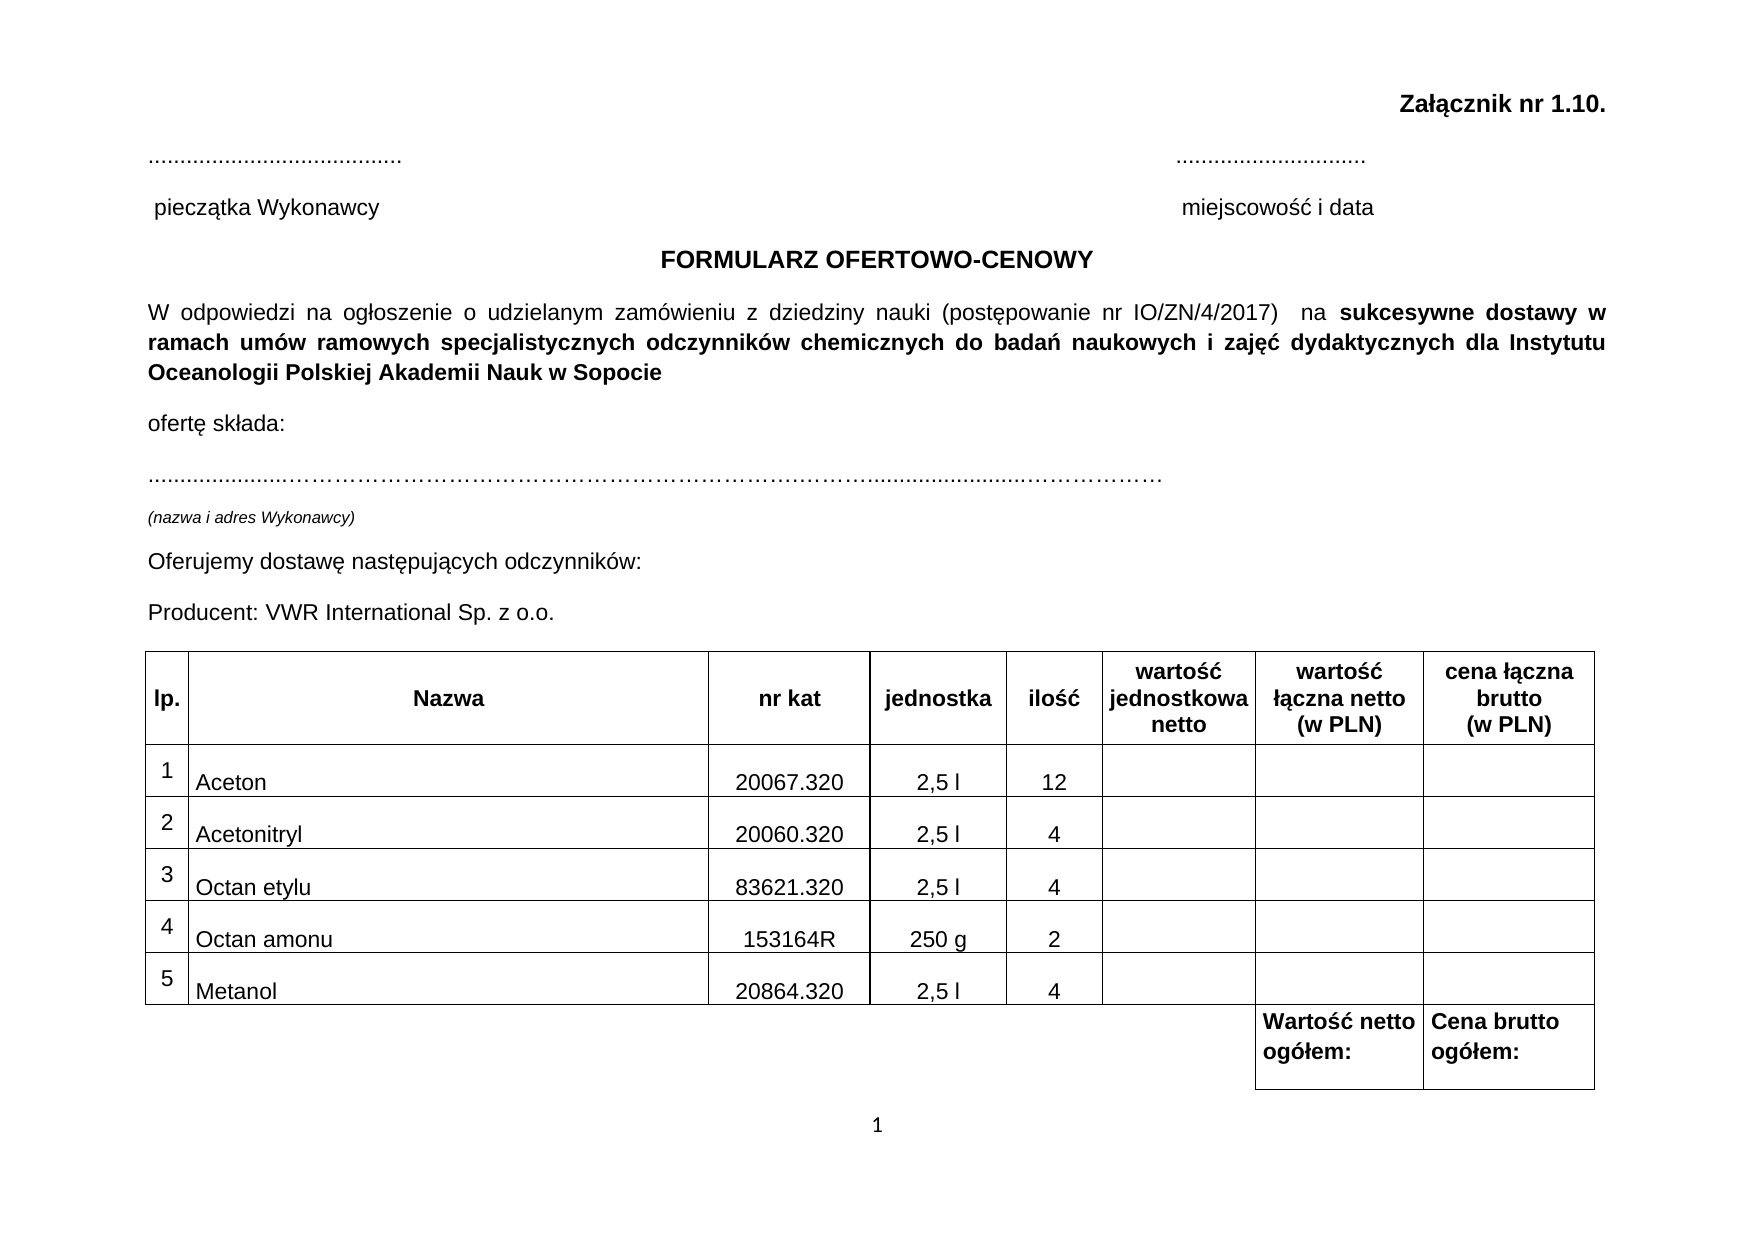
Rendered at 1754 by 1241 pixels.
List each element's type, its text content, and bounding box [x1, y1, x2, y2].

table_cell [1103, 745, 1255, 796]
table_cell [1424, 953, 1594, 1004]
table_cell 2,5 l [871, 849, 1006, 900]
table_cell [1424, 901, 1594, 952]
table_cell 2 [1007, 901, 1102, 952]
table_cell [1424, 797, 1594, 848]
table_cell [1256, 901, 1423, 952]
table_cell 250 g [871, 901, 1006, 952]
text ........................................ .............................. [148, 142, 1606, 169]
table_cell 20060.320 [709, 797, 869, 848]
table_cell 12 [1007, 745, 1102, 796]
table_cell 20067.320 [709, 745, 869, 796]
table_cell [1256, 849, 1423, 900]
table_header wartość jednostkowa netto [1103, 652, 1255, 744]
text pieczątka Wykonawcy miejscowość i data [148, 193, 1606, 220]
table_cell [1424, 745, 1594, 796]
table_cell 1 [146, 745, 188, 796]
text Oferujemy dostawę następujących odczynników: [148, 548, 1606, 574]
table_cell 2,5 l [871, 797, 1006, 848]
table_cell Metanol [189, 953, 708, 1004]
table_cell 2 [146, 797, 188, 848]
table_cell 4 [1007, 849, 1102, 900]
table_cell 4 [146, 901, 188, 952]
table_cell 5 [146, 953, 188, 1004]
table_header wartość łączna netto (w PLN) [1256, 652, 1423, 744]
table_cell Octan etylu [189, 849, 708, 900]
table_cell 153164R [709, 901, 869, 952]
table_cell 83621.320 [709, 849, 869, 900]
table_header ilość [1007, 652, 1102, 744]
table_header Nazwa [189, 652, 708, 744]
table_cell Octan amonu [189, 901, 708, 952]
table_cell [1103, 797, 1255, 848]
table_cell 2,5 l [871, 953, 1006, 1004]
table_cell 4 [1007, 953, 1102, 1004]
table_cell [1256, 1005, 1423, 1089]
table_cell [1103, 849, 1255, 900]
table_cell Cena brutto ogółem: [1424, 1005, 1594, 1089]
text ofertę składa: [148, 410, 1606, 436]
table_header cena łączna brutto (w PLN) [1424, 652, 1594, 744]
table_header nr kat [709, 652, 869, 744]
text Załącznik nr 1.10. [148, 89, 1606, 117]
table_header jednostka [871, 652, 1006, 744]
table_cell [1256, 953, 1423, 1004]
table_cell [1103, 901, 1255, 952]
table_cell Acetonitryl [189, 797, 708, 848]
table_cell [1256, 745, 1423, 796]
table_cell [1424, 849, 1594, 900]
table_cell 2,5 l [871, 745, 1006, 796]
text FORMULARZ OFERTOWO-CENOWY [148, 244, 1606, 273]
table_cell 3 [146, 849, 188, 900]
table_cell 4 [1007, 797, 1102, 848]
text (nazwa i adres Wykonawcy) [148, 508, 1606, 527]
text Producent: VWR International Sp. z o.o. [148, 599, 1606, 626]
text W odpowiedzi na ogłoszenie o udzielanym zamówieniu z dziedziny nauki (postępowanie nr IO/ZN/4/2017) na sukcesywne dostawy w ramach umów ramowych specjalistycznych odczynników chemicznych do badań naukowych i zajęć dydaktycznych dla Instytutu Oceanologii Polskiej Akademii Nauk w Sopocie [148, 298, 1606, 385]
text ......................………………………………………………………….……….........................……………… [148, 461, 1606, 487]
table_cell [1103, 953, 1255, 1004]
table_cell 20864.320 [709, 953, 869, 1004]
table_cell [1256, 797, 1423, 848]
table_header lp. [146, 652, 188, 744]
table_cell Aceton [189, 745, 708, 796]
